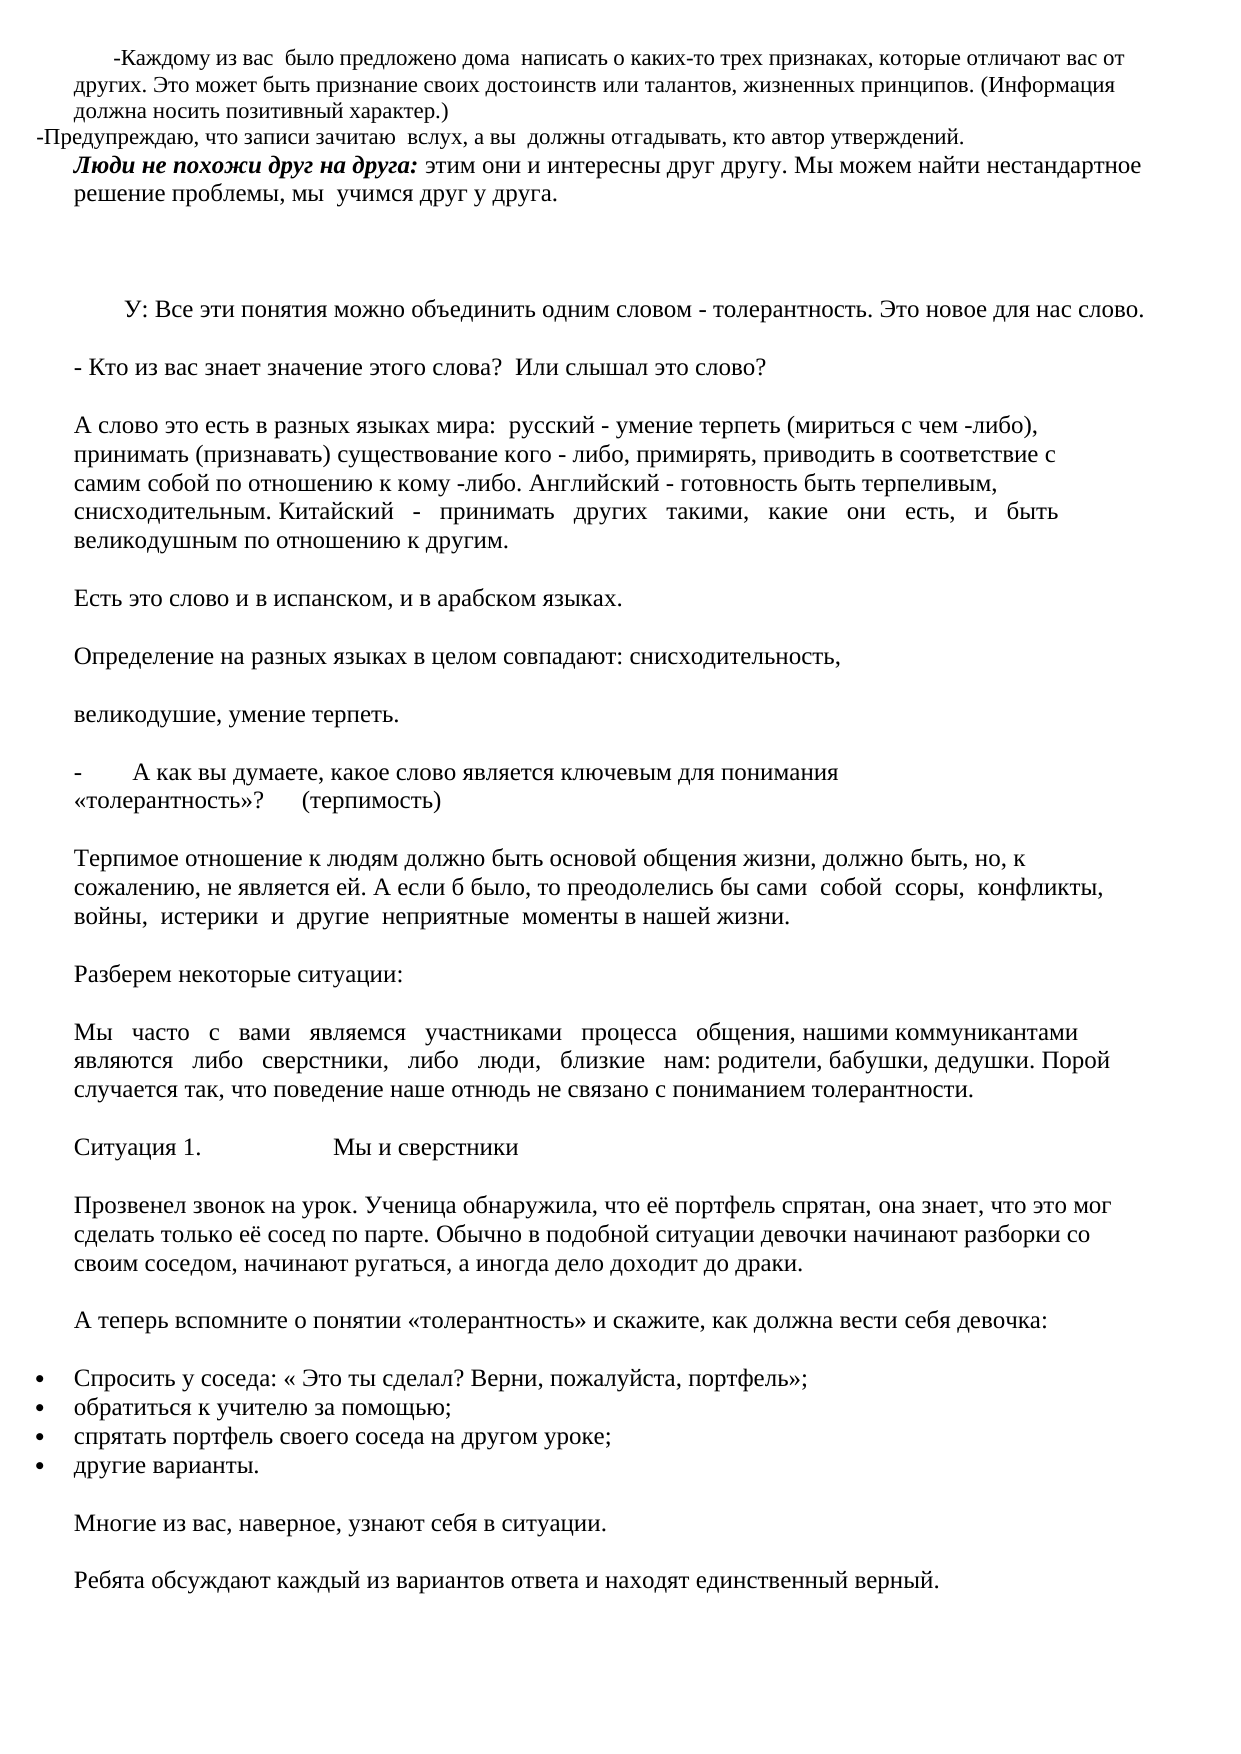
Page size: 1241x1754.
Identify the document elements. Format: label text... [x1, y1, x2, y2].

text А слово это есть в разных языках мира: русский - умение терпеть (мириться с чем -либо), принимать (признавать) существование кого - либо, примирять, приводить в соответствие с самим собой по отношению к кому -либо. Английский - готовность быть терпеливым, снисходительным. Китайский - принимать других такими, какие они есть, и быть великодушным по отношению к другим. [74, 410, 1152, 554]
text -Предупреждаю, что записи зачитаю вслух, а вы должны отгадывать, кто автор утверждений. [36, 123, 1152, 150]
text - Кто из вас знает значение этого слова? Или слышал это слово? [74, 352, 1152, 381]
text -Каждому из вас было предложено дома написать о каких-то трех признаках, которые отличают вас от других. Это может быть признание своих достоинств или талантов, жизненных принципов. (Информация должна носить позитивный характер.) [74, 44, 1152, 123]
text А теперь вспомните о понятии «толерантность» и скажите, как должна вести себя девочка: [74, 1306, 1152, 1334]
text Многие из вас, наверное, узнают себя в ситуации. [74, 1508, 1152, 1536]
text Ребята обсуждают каждый из вариантов ответа и находят единственный верный. [74, 1566, 1152, 1594]
list спрятать портфель своего соседа на другом уроке; [36, 1421, 1152, 1450]
list обратиться к учителю за помощью; [36, 1392, 1152, 1421]
text Мы часто с вами являемся участниками процесса общения, нашими коммуникантами являются либо сверстники, либо люди, близкие нам: родители, бабушки, дедушки. Порой случается так, что поведение наше отнюдь не связано с пониманием толерантности. [74, 1017, 1152, 1103]
list Спросить у соседа: « Это ты сделал? Верни, пожалуйста, портфель»; [36, 1363, 1152, 1392]
text - А как вы думаете, какое слово является ключевым для понимания «толерантность»? (терпимость) [74, 757, 1152, 814]
text Люди не похожи друг на друга: этим они и интересны друг другу. Мы можем найти нестандартное решение проблемы, мы учимся друг у друга. [74, 150, 1152, 207]
text Разберем некоторые ситуации: [74, 959, 1152, 988]
text У: Все эти понятия можно объединить одним словом - толерантность. Это новое для нас слово. [74, 294, 1152, 323]
list другие варианты. [36, 1450, 1152, 1478]
text Прозвенел звонок на урок. Ученица обнаружила, что её портфель спрятан, она знает, что это мог сделать только её сосед по парте. Обычно в подобной ситуации девочки начинают разборки со своим соседом, начинают ругаться, а иногда дело доходит до драки. [74, 1190, 1152, 1276]
text Есть это слово и в испанском, и в арабском языках. [74, 583, 1152, 612]
text великодушие, умение терпеть. [74, 699, 1152, 728]
text Терпимое отношение к людям должно быть основой общения жизни, должно быть, но, к сожалению, не является ей. А если б было, то преодолелись бы сами собой ссоры, конфликты, войны, истерики и другие неприятные моменты в нашей жизни. [74, 843, 1152, 930]
text Ситуация 1. Мы и сверстники [74, 1132, 1152, 1161]
text Определение на разных языках в целом совпадают: снисходительность, [74, 641, 1152, 670]
